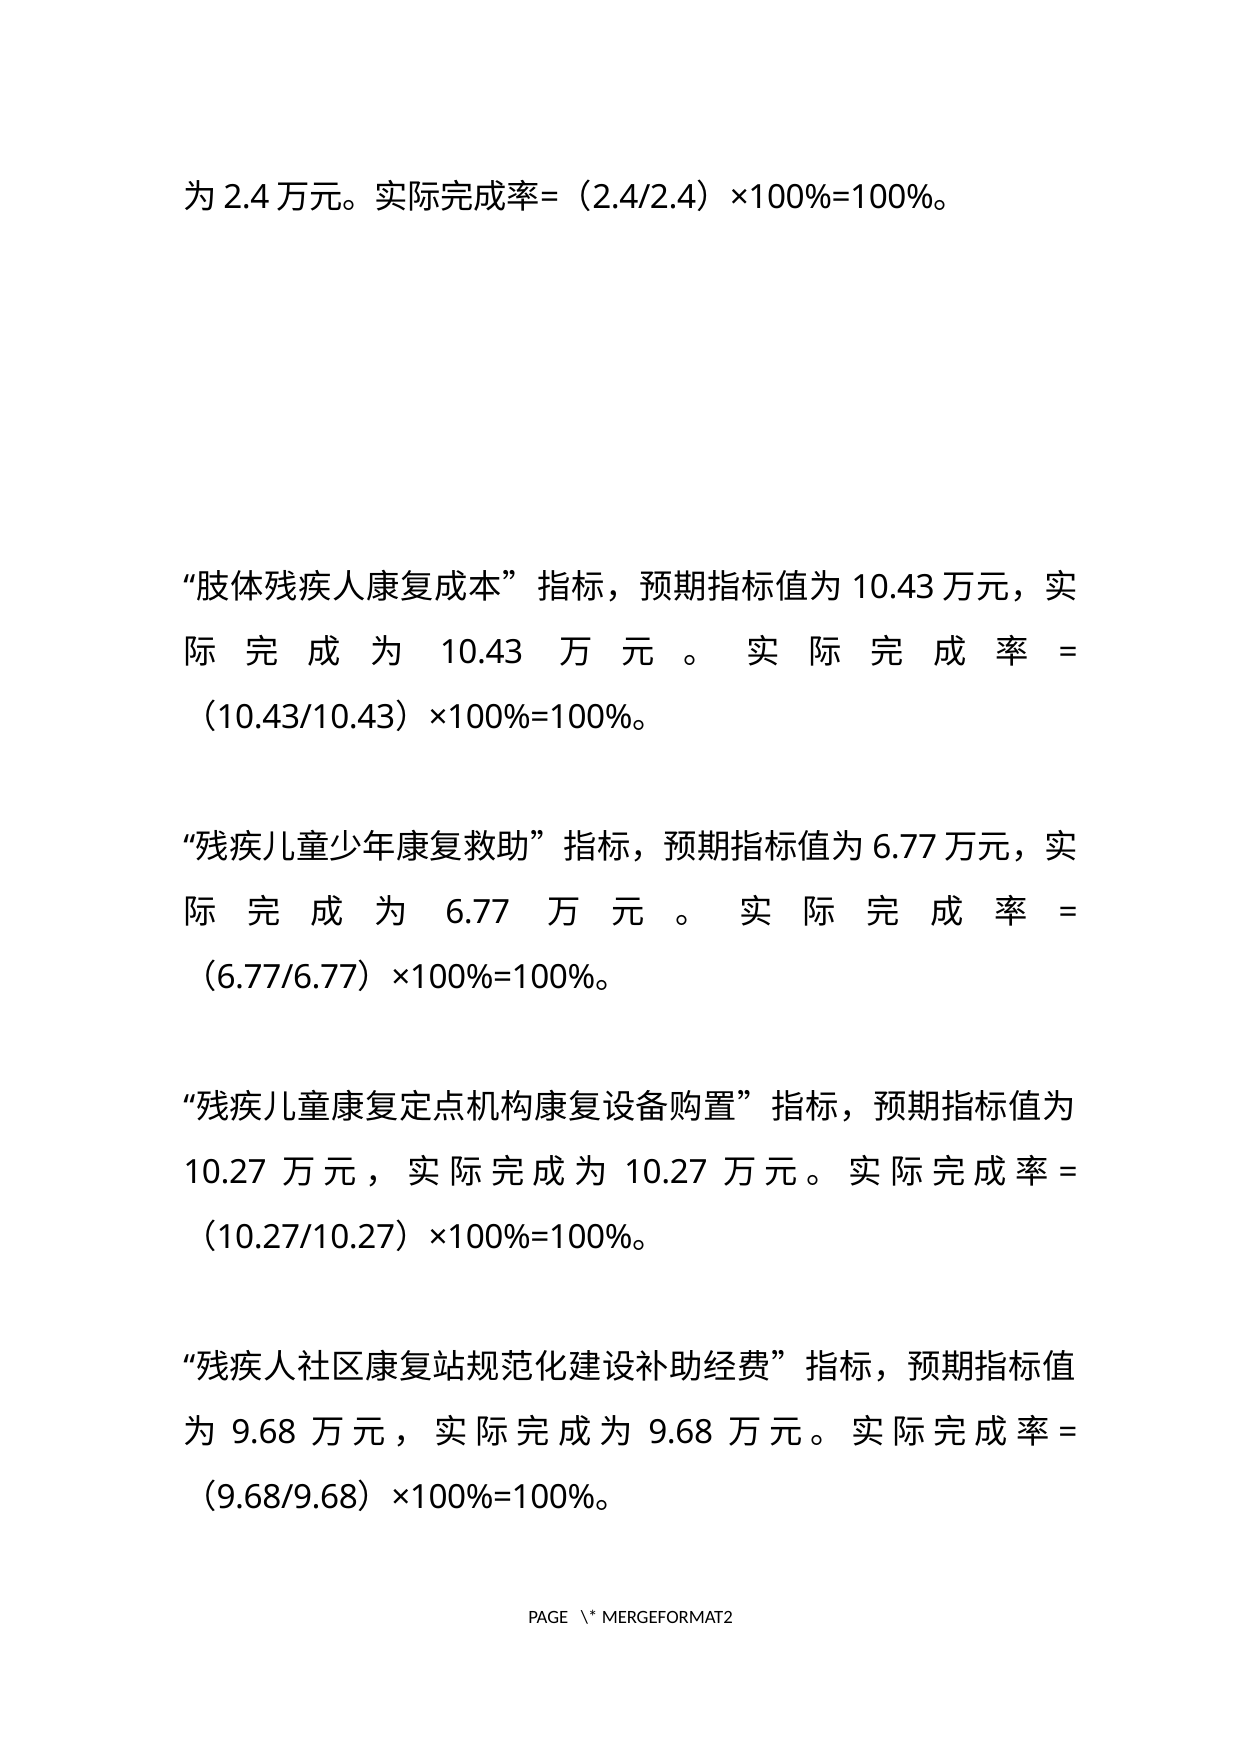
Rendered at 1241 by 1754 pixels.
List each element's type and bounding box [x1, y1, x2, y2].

text [183, 162, 1078, 1527]
